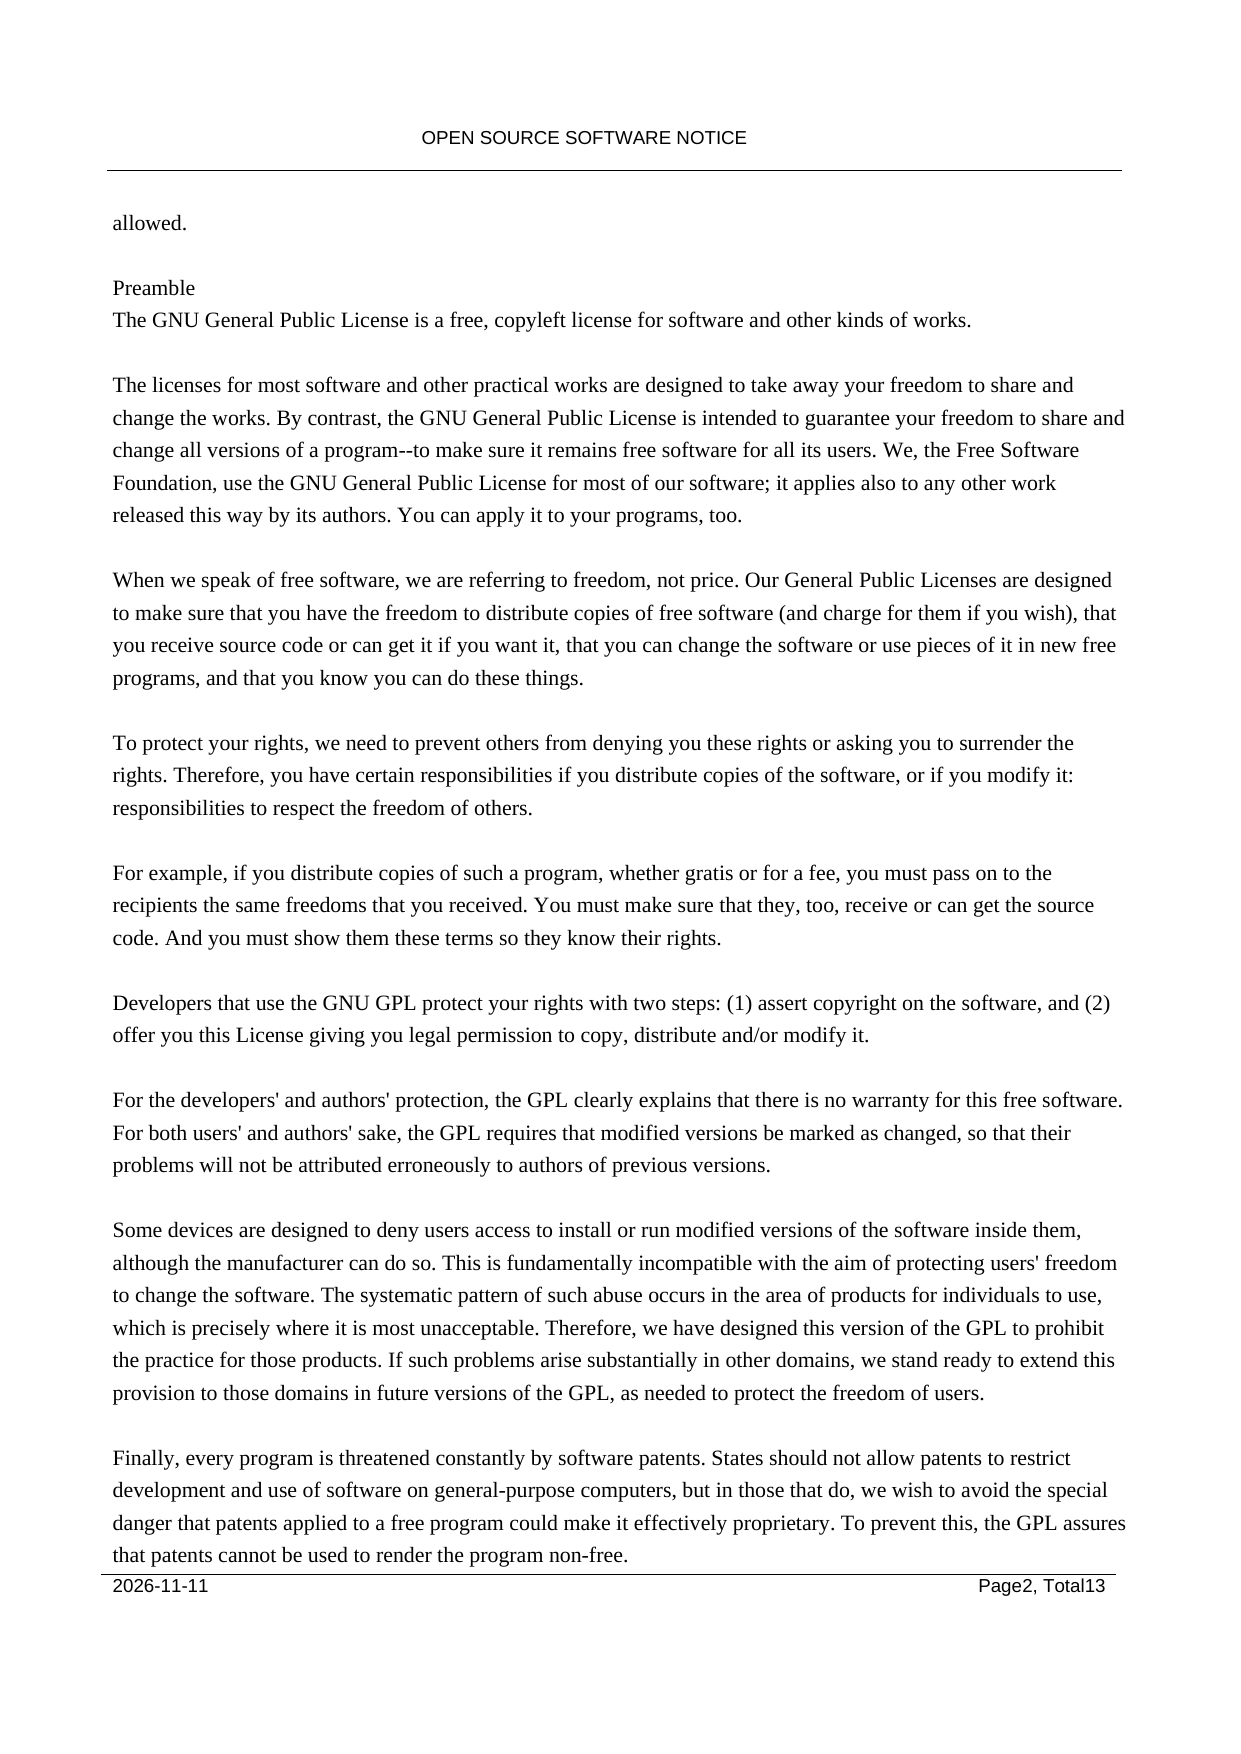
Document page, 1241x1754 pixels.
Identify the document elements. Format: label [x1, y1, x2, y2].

text [112, 206, 1128, 1571]
